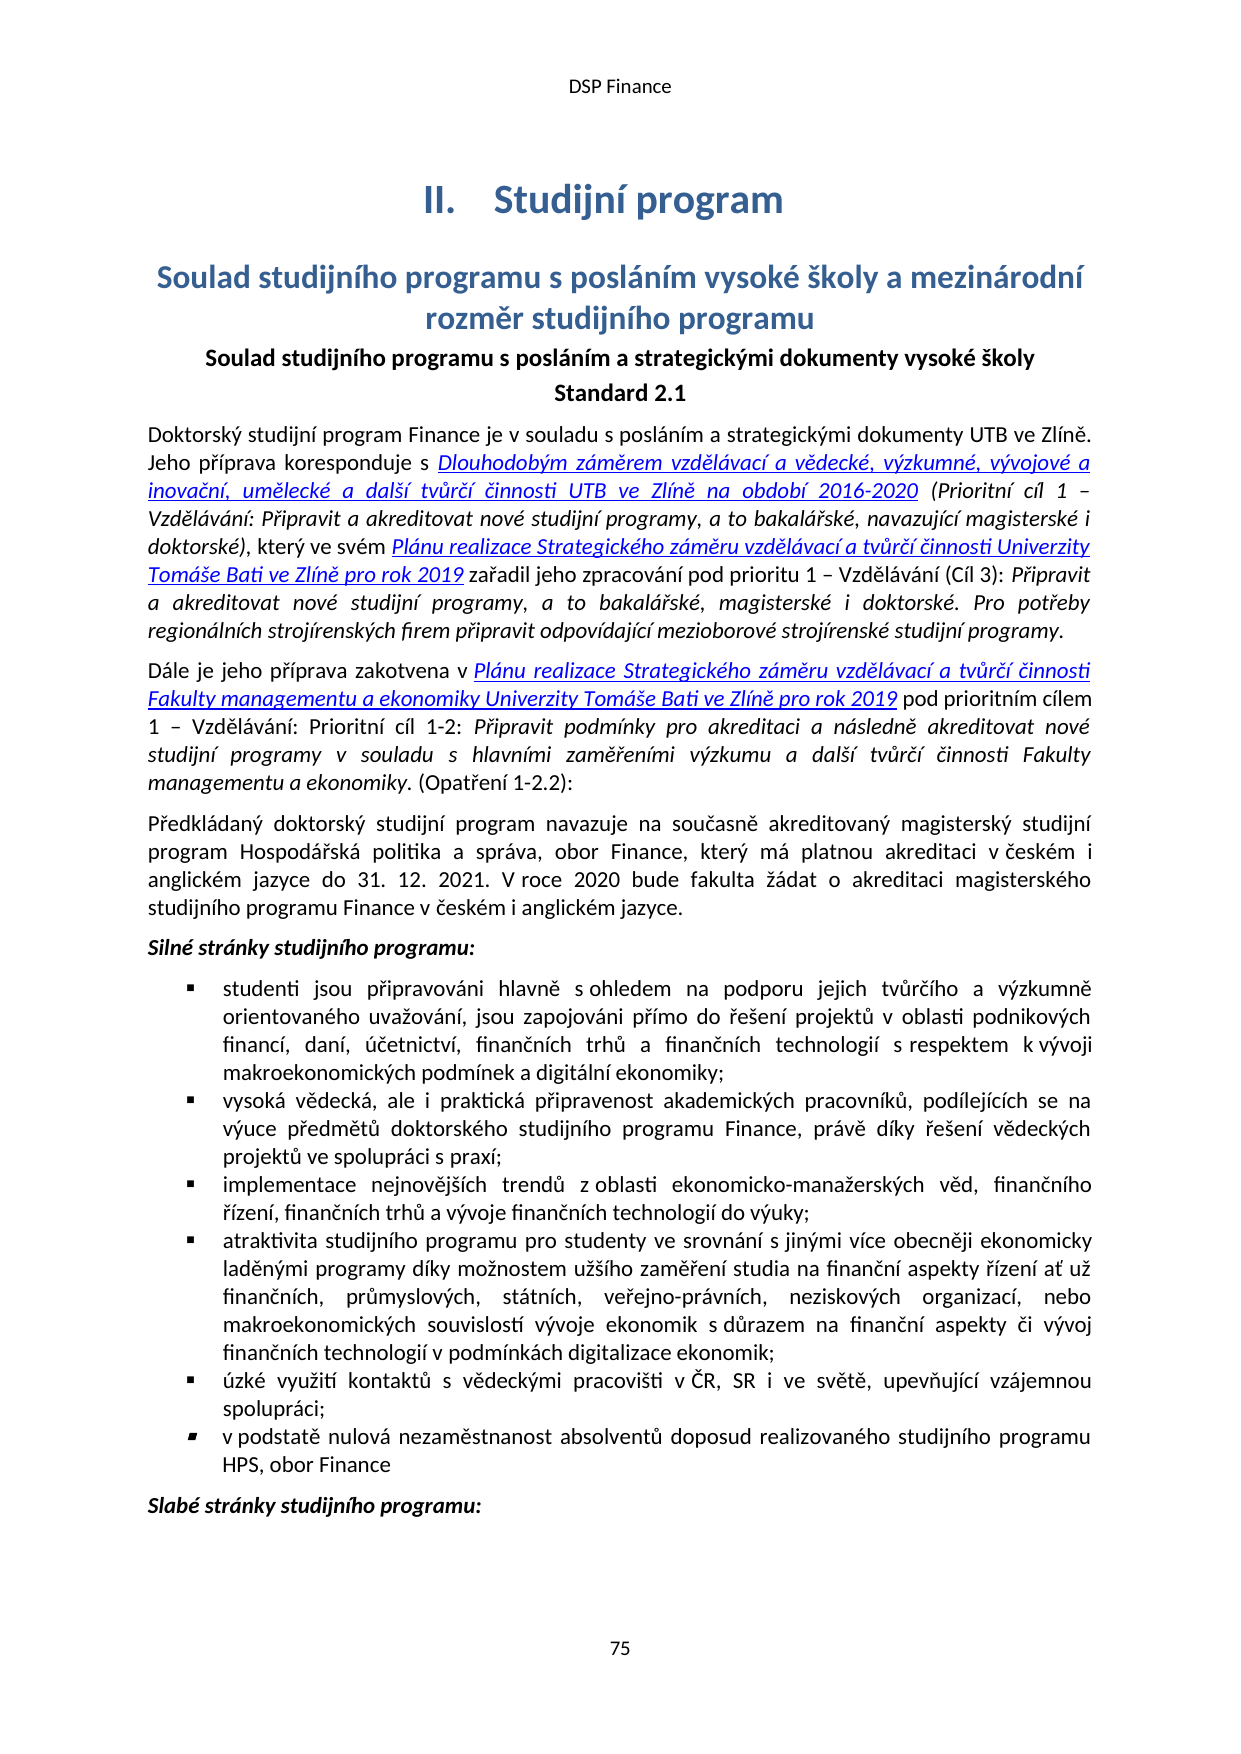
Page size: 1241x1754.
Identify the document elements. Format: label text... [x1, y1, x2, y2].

list vysoká vědecká, ale i praktická připravenost akademických pracovníků, podílejících se na výuce předmětů doktorského studijního programu Finance, právě díky řešení vědeckých projektů ve spolupráci s praxí; [185, 1086, 1093, 1170]
text Slabé stránky studijního programu: [148, 1491, 1093, 1519]
list atraktivita studijního programu pro studenty ve srovnání s jinými více obecněji ekonomicky laděnými programy díky možnostem užšího zaměření studia na finanční aspekty řízení ať už finančních, průmyslových, státních, veřejno-právních, neziskových organizací, nebo makroekonomických souvislostí vývoje ekonomik s důrazem na finanční aspekty či vývoj finančních technologií v podmínkách digitalizace ekonomik; [185, 1226, 1093, 1366]
list úzké využití kontaktů s vědeckými pracovišti v ČR, SR i ve světě, upevňující vzájemnou spolupráci; [185, 1366, 1093, 1422]
list v podstatě nulová nezaměstnanost absolventů doposud realizovaného studijního programu HPS, obor Finance [185, 1422, 1093, 1478]
subtitle Standard 2.1 [148, 377, 1093, 407]
subtitle Soulad studijního programu s posláním a strategickými dokumenty vysoké školy [148, 342, 1093, 372]
list implementace nejnovějších trendů z oblasti ekonomicko-manažerských věd, finančního řízení, finančních trhů a vývoje finančních technologií do výuky; [185, 1170, 1093, 1226]
list studenti jsou připravováni hlavně s ohledem na podporu jejich tvůrčího a výzkumně orientovaného uvažování, jsou zapojováni přímo do řešení projektů v oblasti podnikových financí, daní, účetnictví, finančních trhů a finančních technologií s respektem k vývoji makroekonomických podmínek a digitální ekonomiky; [185, 974, 1093, 1086]
subtitle Soulad studijního programu s posláním vysoké školy a mezinárodní rozměr studijního programu [148, 256, 1093, 338]
subtitle Studijní program [148, 173, 1093, 223]
text Silné stránky studijního programu: [148, 933, 1093, 962]
text Předkládaný doktorský studijní program navazuje na současně akreditovaný magisterský studijní program Hospodářská politika a správa, obor Finance, který má platnou akreditaci v českém i anglickém jazyce do 31. 12. 2021. V roce 2020 bude fakulta žádat o akreditaci magisterského studijního programu Finance v českém i anglickém jazyce. [148, 809, 1093, 921]
text Doktorský studijní program Finance je v souladu s posláním a strategickými dokumenty UTB ve Zlíně. Jeho příprava koresponduje s Dlouhodobým záměrem vzdělávací a vědecké, výzkumné, vývojové a inovační, umělecké a další tvůrčí činnosti UTB ve Zlíně na období 2016-2020 (Prioritní cíl 1 – Vzdělávání: Připravit a akreditovat nové studijní programy, a to bakalářské, navazující magisterské i doktorské), který ve svém Plánu realizace Strategického záměru vzdělávací a tvůrčí činnosti Univerzity Tomáše Bati ve Zlíně pro rok 2019 zařadil jeho zpracování pod prioritu 1 – Vzdělávání (Cíl 3): Připravit a akreditovat nové studijní programy, a to bakalářské, magisterské i doktorské. Pro potřeby regionálních strojírenských firem připravit odpovídající mezioborové strojírenské studijní programy. [148, 420, 1093, 644]
text Dále je jeho příprava zakotvena v Plánu realizace Strategického záměru vzdělávací a tvůrčí činnosti Fakulty managementu a ekonomiky Univerzity Tomáše Bati ve Zlíně pro rok 2019 pod prioritním cílem 1 – Vzdělávání: Prioritní cíl 1-2: Připravit podmínky pro akreditaci a následně akreditovat nové studijní programy v souladu s hlavními zaměřeními výzkumu a další tvůrčí činnosti Fakulty managementu a ekonomiky. (Opatření 1-2.2): [148, 656, 1093, 796]
